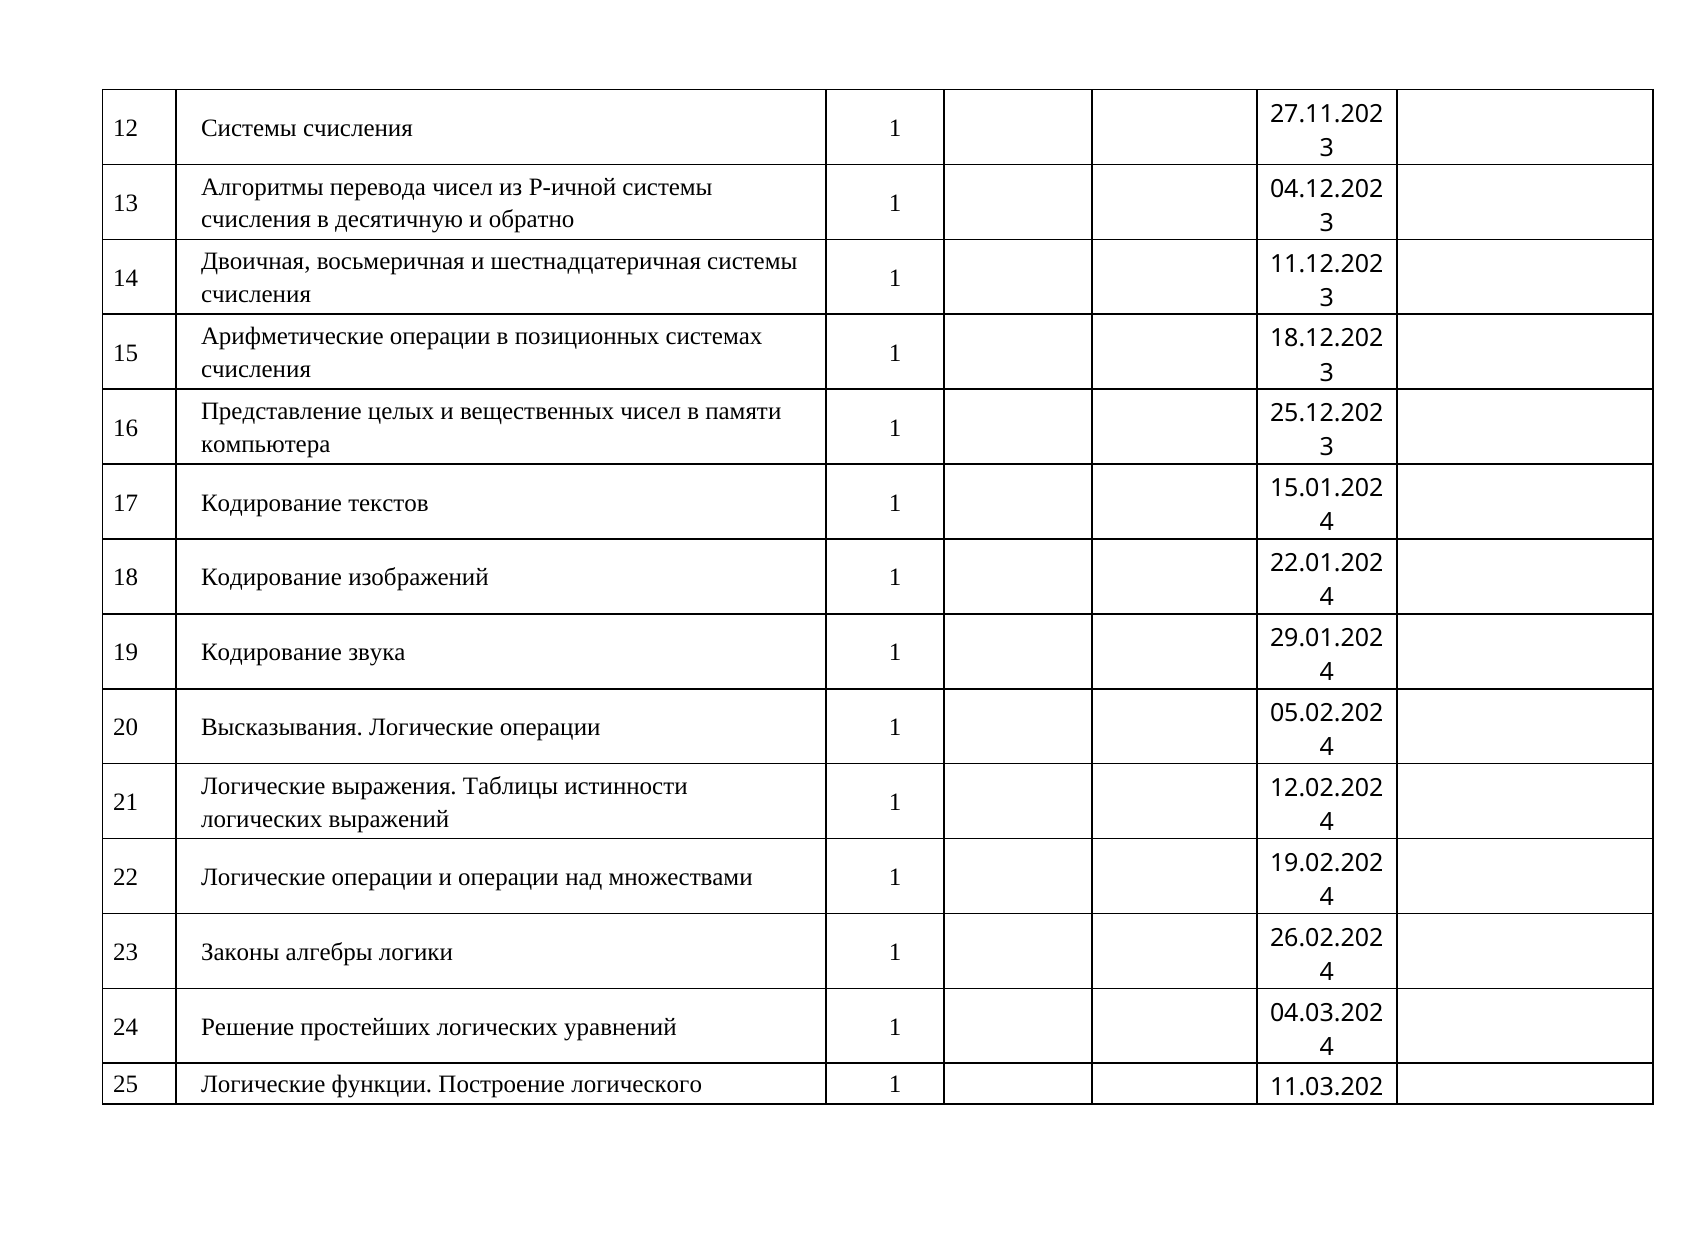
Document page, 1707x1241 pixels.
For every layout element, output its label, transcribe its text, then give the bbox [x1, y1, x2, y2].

table_cell [1093, 989, 1256, 1062]
table_cell 04.12.2023 [1258, 165, 1396, 238]
table_cell [1093, 315, 1256, 388]
table_cell 17 [103, 465, 175, 538]
table_cell [1398, 465, 1652, 538]
table_cell 19.02.2024 [1258, 839, 1396, 912]
table_cell [945, 690, 1091, 763]
table_cell Законы алгебры логики [177, 914, 825, 987]
table_cell [1093, 839, 1256, 912]
table_cell 1 [827, 1064, 943, 1103]
table_cell 1 [827, 615, 943, 688]
table_cell [1398, 839, 1652, 912]
table_cell [945, 615, 1091, 688]
table_cell [1398, 390, 1652, 463]
table_cell Арифметические операции в позиционных системах счисления [177, 315, 825, 388]
table_cell [945, 240, 1091, 313]
table_cell 1 [827, 989, 943, 1062]
table_cell Кодирование изображений [177, 540, 825, 613]
table_cell Двоичная, восьмеричная и шестнадцатеричная системы счисления [177, 240, 825, 313]
table_cell 16 [103, 390, 175, 463]
table_cell 12 [103, 90, 175, 163]
table_cell [1093, 390, 1256, 463]
table_cell 11.12.2023 [1258, 240, 1396, 313]
table_cell [945, 764, 1091, 838]
table_cell [1398, 1064, 1652, 1103]
table_cell 25 [103, 1064, 175, 1103]
table_cell [945, 1064, 1091, 1103]
table_cell [1398, 240, 1652, 313]
table_cell 27.11.2023 [1258, 90, 1396, 163]
table_cell 1 [827, 315, 943, 388]
table_cell [945, 90, 1091, 163]
table_cell [1093, 465, 1256, 538]
table_cell 22.01.2024 [1258, 540, 1396, 613]
table_cell 1 [827, 764, 943, 838]
table_cell [1093, 914, 1256, 987]
table_cell 15.01.2024 [1258, 465, 1396, 538]
table_cell 14 [103, 240, 175, 313]
table_cell 15 [103, 315, 175, 388]
table_cell 04.03.2024 [1258, 989, 1396, 1062]
table_cell [945, 914, 1091, 987]
table_cell [1398, 615, 1652, 688]
table_cell [945, 839, 1091, 912]
table_cell 1 [827, 540, 943, 613]
table_cell 05.02.2024 [1258, 690, 1396, 763]
table_cell [1093, 615, 1256, 688]
table_cell [945, 465, 1091, 538]
table_cell [1093, 690, 1256, 763]
table_cell [945, 315, 1091, 388]
table_cell 18.12.2023 [1258, 315, 1396, 388]
table_cell Решение простейших логических уравнений [177, 989, 825, 1062]
table_cell Системы счисления [177, 90, 825, 163]
table_cell 1 [827, 465, 943, 538]
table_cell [177, 1064, 825, 1103]
table_cell [1093, 540, 1256, 613]
table_cell 1 [827, 390, 943, 463]
table_cell 1 [827, 165, 943, 238]
table_cell Кодирование текстов [177, 465, 825, 538]
table_cell [1398, 315, 1652, 388]
table_cell 19 [103, 615, 175, 688]
table_cell [1398, 690, 1652, 763]
table_cell 18 [103, 540, 175, 613]
table_cell 22 [103, 839, 175, 912]
table_cell 25.12.2023 [1258, 390, 1396, 463]
table_cell 12.02.2024 [1258, 764, 1396, 838]
table_cell [945, 989, 1091, 1062]
table_cell [945, 390, 1091, 463]
table_cell Кодирование звука [177, 615, 825, 688]
table_cell 23 [103, 914, 175, 987]
table_cell [1398, 914, 1652, 987]
table_cell [1398, 764, 1652, 838]
table_cell 1 [827, 690, 943, 763]
table_cell Логические выражения. Таблицы истинности логических выражений [177, 764, 825, 838]
table_cell [1398, 540, 1652, 613]
table_cell 1 [827, 914, 943, 987]
table_cell 21 [103, 764, 175, 838]
table_cell [1093, 90, 1256, 163]
table_cell Высказывания. Логические операции [177, 690, 825, 763]
table_cell [945, 540, 1091, 613]
table_cell Алгоритмы перевода чисел из P-ичной системы счисления в десятичную и обратно [177, 165, 825, 238]
table_cell [1093, 240, 1256, 313]
table_cell Логические операции и операции над множествами [177, 839, 825, 912]
table_cell 1 [827, 240, 943, 313]
table_cell Представление целых и вещественных чисел в памяти компьютера [177, 390, 825, 463]
table_cell [1093, 764, 1256, 838]
table_cell 20 [103, 690, 175, 763]
table_cell 26.02.2024 [1258, 914, 1396, 987]
table_cell 1 [827, 90, 943, 163]
table_cell [1093, 1064, 1256, 1103]
table_cell 29.01.2024 [1258, 615, 1396, 688]
table_cell [1398, 165, 1652, 238]
table_cell [1398, 90, 1652, 163]
table_cell 11.03.2024 [1258, 1064, 1396, 1103]
table_cell 24 [103, 989, 175, 1062]
table_cell 13 [103, 165, 175, 238]
table_cell [1398, 989, 1652, 1062]
table_cell [1093, 165, 1256, 238]
table_cell 1 [827, 839, 943, 912]
table_cell [945, 165, 1091, 238]
